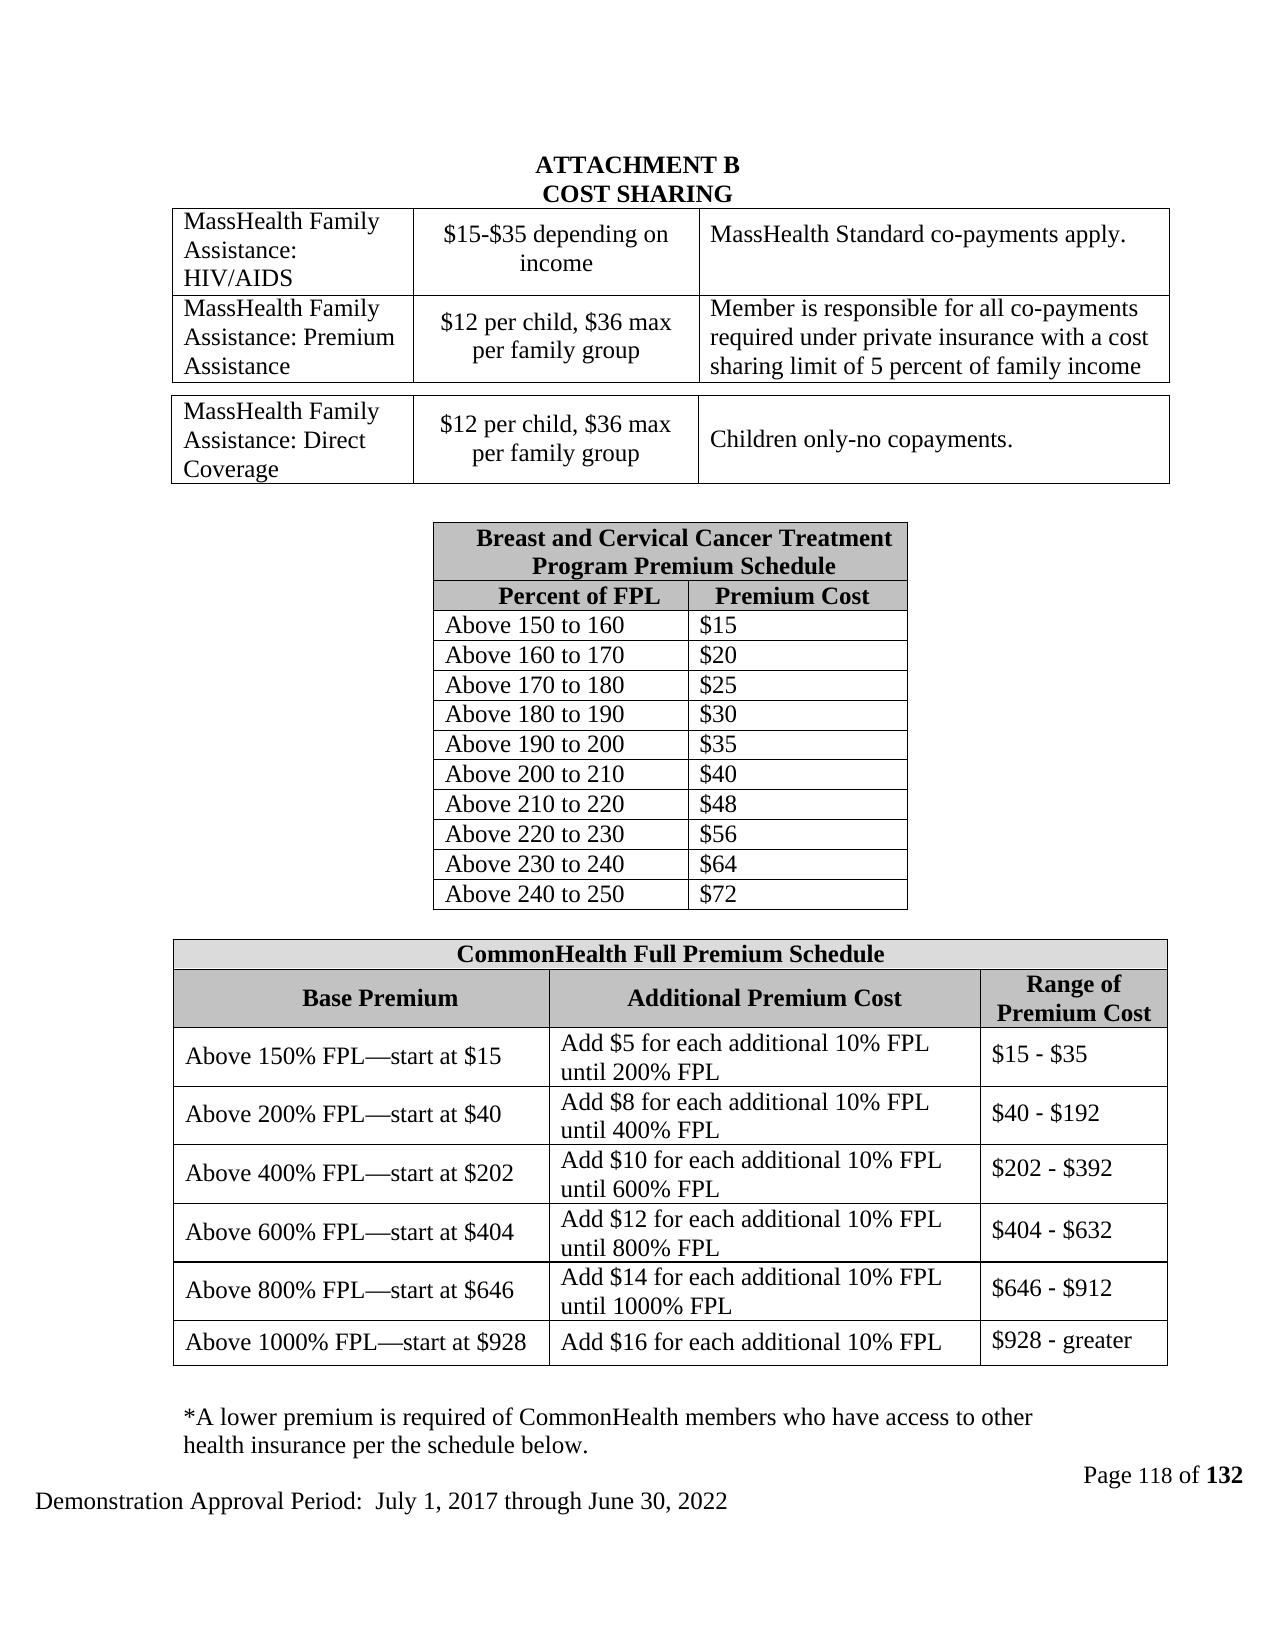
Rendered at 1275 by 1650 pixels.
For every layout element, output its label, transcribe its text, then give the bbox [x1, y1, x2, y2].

table_cell $25 [689, 671, 907, 700]
table_cell Above 1000% FPL—start at $928 [174, 1321, 549, 1365]
table_cell Above 190 to 200 [434, 731, 688, 759]
table_cell MassHealth Family Assistance: Premium Assistance [173, 296, 413, 382]
table_cell $40 [689, 760, 907, 789]
table_cell Above 600% FPL—start at $404 [174, 1204, 549, 1261]
table_cell $646 - $912 [981, 1263, 1167, 1320]
table_cell Premium Cost [689, 581, 907, 610]
table_cell Add $8 for each additional 10% FPL until 400% FPL [550, 1087, 980, 1144]
table_cell Above 800% FPL—start at $646 [174, 1263, 549, 1320]
table_header MassHealth Family Assistance: Direct Coverage [172, 396, 413, 483]
table_cell Above 240 to 250 [434, 880, 688, 909]
table_cell Above 200 to 210 [434, 760, 688, 789]
text COST SHARING [150, 179, 1125, 207]
table_header Children only-no copayments. [699, 396, 1169, 483]
table_cell $72 [689, 880, 907, 909]
table_cell Above 220 to 230 [434, 820, 688, 849]
table_cell $30 [689, 701, 907, 729]
table_cell $928 - greater [981, 1321, 1167, 1365]
table_cell $15 [689, 611, 907, 640]
table_header Breast and Cervical Cancer Treatment Program Premium Schedule [434, 523, 907, 580]
table_header CommonHealth Full Premium Schedule [174, 940, 1167, 968]
table_header MassHealth Family Assistance: HIV/AIDS [173, 209, 413, 295]
table_cell $56 [689, 820, 907, 849]
table_cell $15 - $35 [981, 1028, 1167, 1086]
table_cell $48 [689, 790, 907, 819]
table_cell Above 210 to 220 [434, 790, 688, 819]
table_cell Above 170 to 180 [434, 671, 688, 700]
table_cell Above 200% FPL—start at $40 [174, 1087, 549, 1144]
table_cell Above 150 to 160 [434, 611, 688, 640]
text *A lower premium is required of CommonHealth members who have access to other health insurance per the schedule below. [183, 1402, 1087, 1459]
table_cell $64 [689, 850, 907, 879]
table_cell Above 180 to 190 [434, 701, 688, 729]
table_cell Add $14 for each additional 10% FPL until 1000% FPL [550, 1263, 980, 1320]
table_cell $12 per child, $36 max per family group [414, 296, 699, 382]
table_cell Percent of FPL [434, 581, 688, 610]
table_cell Additional Premium Cost [550, 970, 980, 1027]
table_cell Above 150% FPL—start at $15 [174, 1028, 549, 1086]
table_header $15-$35 depending on income [414, 209, 699, 295]
table_cell Add $5 for each additional 10% FPL until 200% FPL [550, 1028, 980, 1086]
table_cell Add $16 for each additional 10% FPL [550, 1321, 980, 1365]
table_cell Base Premium [174, 970, 549, 1027]
table_cell Add $10 for each additional 10% FPL until 600% FPL [550, 1145, 980, 1203]
table_cell $404 - $632 [981, 1204, 1167, 1261]
table_cell Range of Premium Cost [981, 970, 1167, 1027]
table_cell Above 160 to 170 [434, 641, 688, 670]
table_cell Member is responsible for all co-payments required under private insurance with a cost sharing limit of 5 percent of family income [700, 296, 1169, 382]
table_cell $40 - $192 [981, 1087, 1167, 1144]
text ATTACHMENT B [150, 150, 1125, 179]
table_cell $20 [689, 641, 907, 670]
table_cell $35 [689, 731, 907, 759]
table_cell Above 400% FPL—start at $202 [174, 1145, 549, 1203]
table_header $12 per child, $36 max per family group [414, 396, 698, 483]
table_cell Above 230 to 240 [434, 850, 688, 879]
table_cell Add $12 for each additional 10% FPL until 800% FPL [550, 1204, 980, 1261]
table_cell $202 - $392 [981, 1145, 1167, 1203]
table_header MassHealth Standard co-payments apply. [700, 209, 1169, 295]
